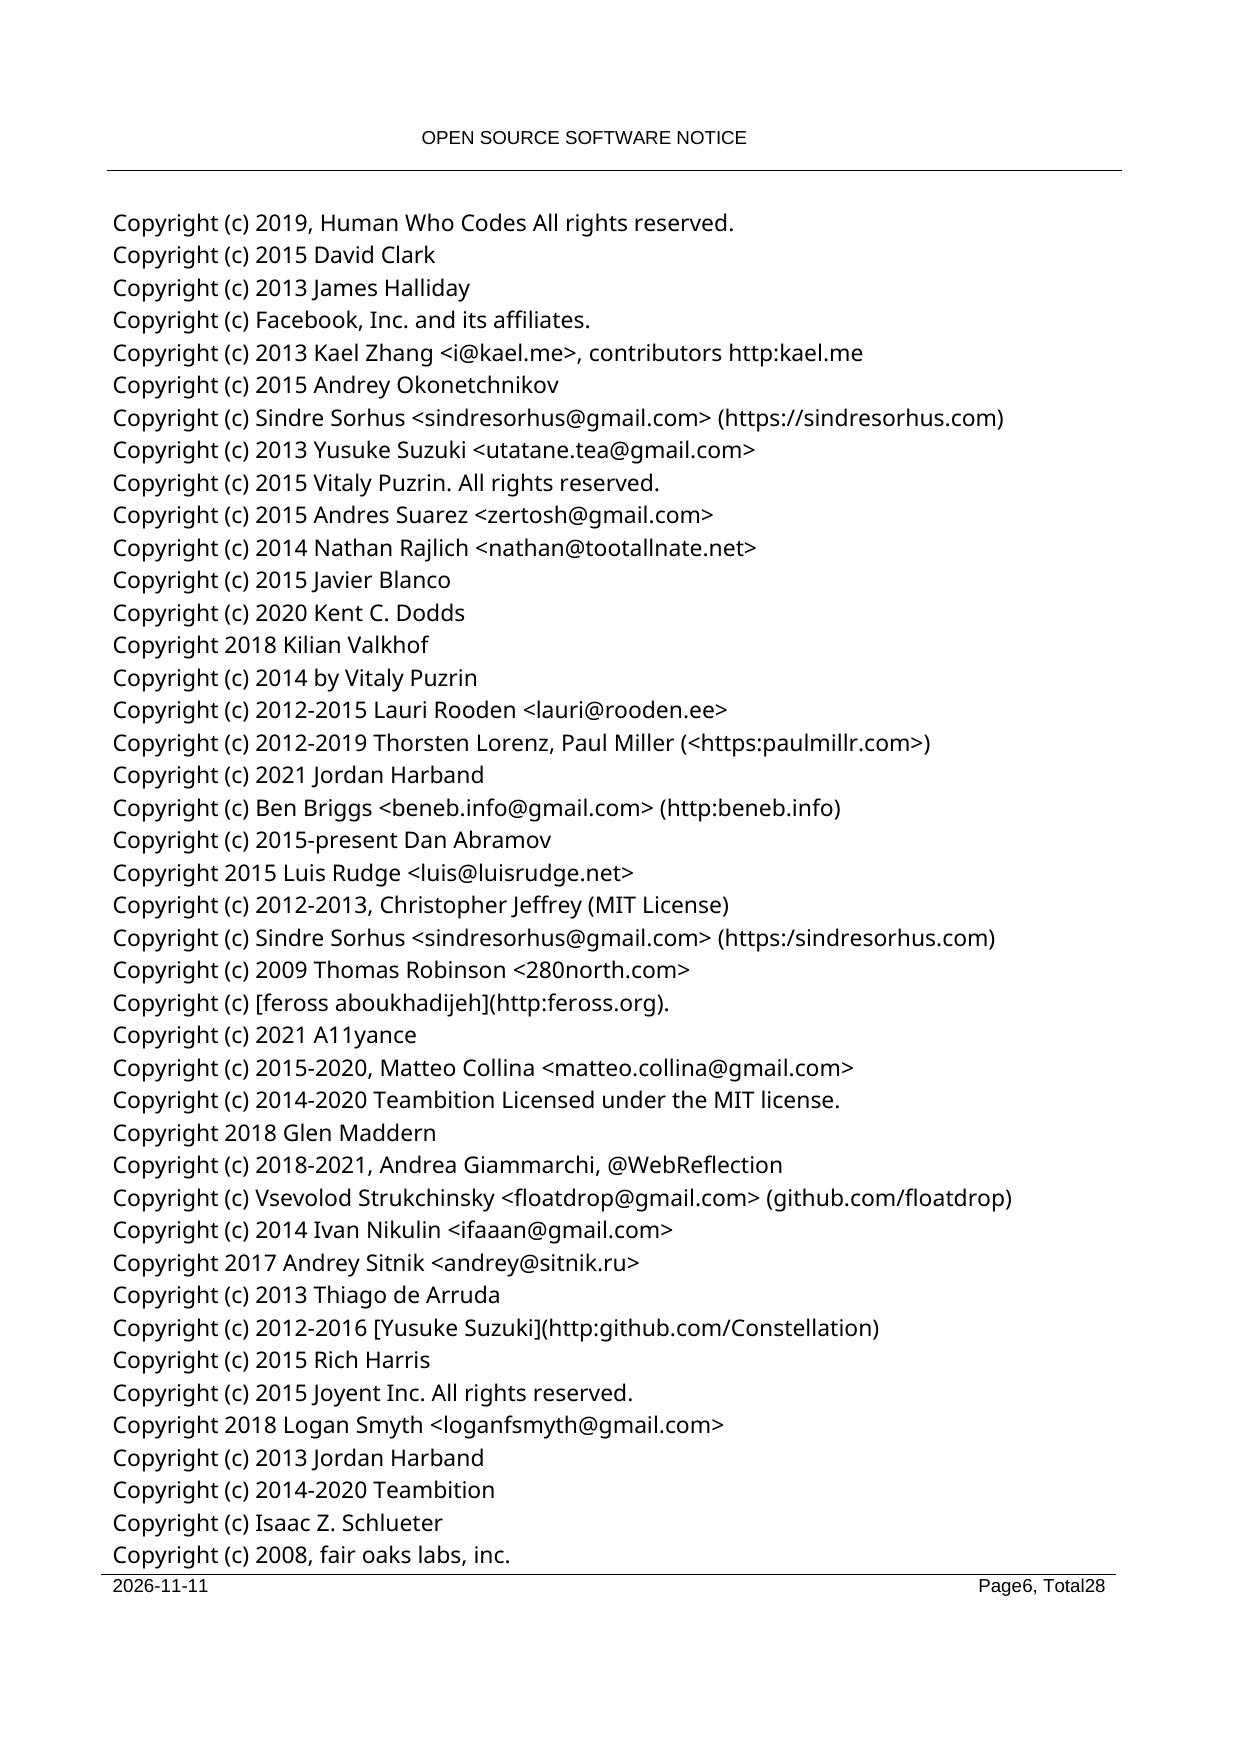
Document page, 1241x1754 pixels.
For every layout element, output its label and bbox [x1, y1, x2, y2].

text [112, 206, 1128, 1571]
